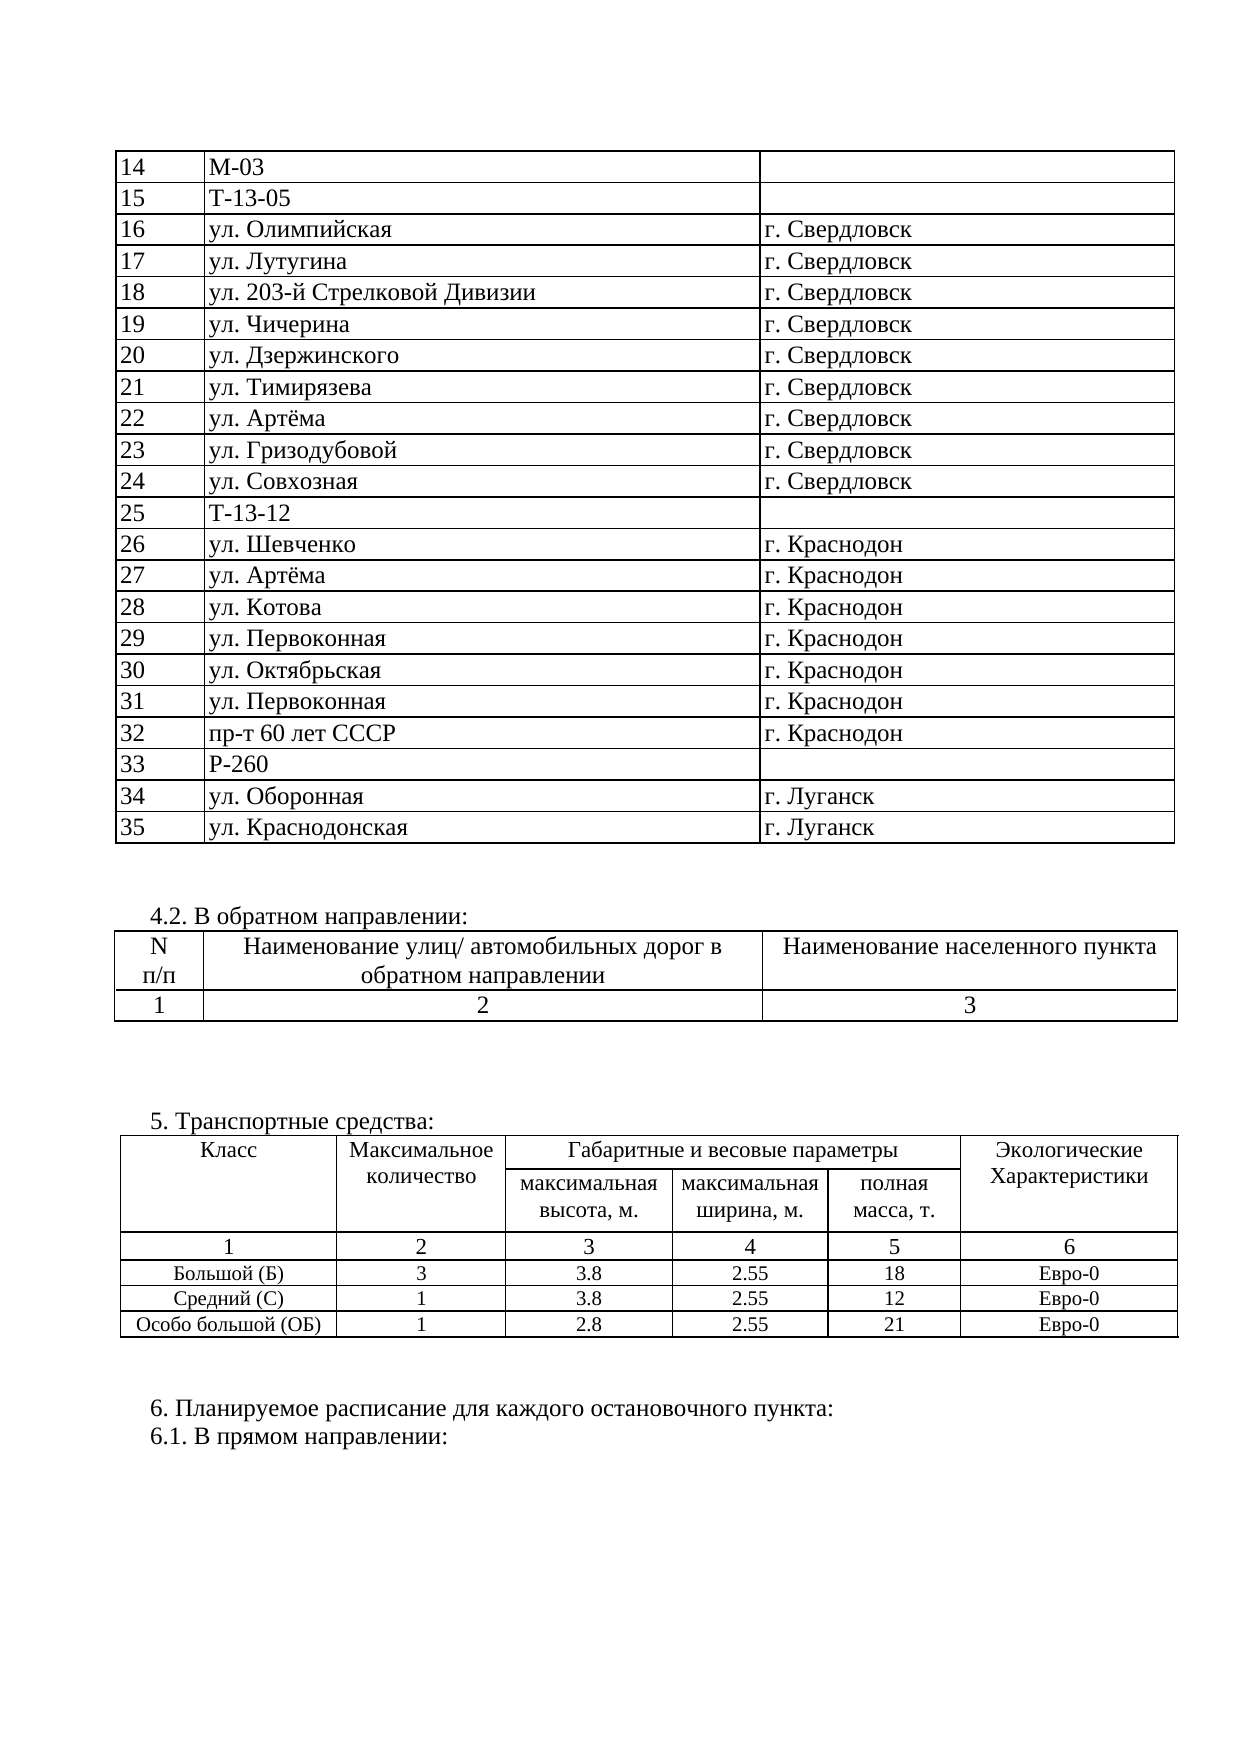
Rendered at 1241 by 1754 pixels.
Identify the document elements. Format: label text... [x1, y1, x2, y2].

table_cell Р-260 [205, 749, 759, 779]
table_header Габаритные и весовые параметры [506, 1136, 960, 1168]
table_cell Особо большой (ОБ) [121, 1312, 336, 1336]
table_cell 2 [204, 991, 762, 1020]
table_cell г. Краснодон [761, 686, 1174, 716]
table_cell 5 [829, 1233, 960, 1259]
table_cell 29 [117, 623, 204, 653]
text 5. Транспортные средства: [150, 1106, 1090, 1134]
table_cell Большой (Б) [121, 1261, 336, 1285]
table_cell пр-т 60 лет СССР [205, 718, 759, 748]
table_header N п/п [115, 932, 203, 989]
table_cell Т-13-05 [205, 183, 759, 213]
table_cell 1 [115, 990, 203, 1020]
table_cell 1 [121, 1233, 336, 1259]
table_cell 28 [117, 592, 204, 622]
table_cell 17 [117, 246, 204, 276]
text 6.1. В прямом направлении: [150, 1421, 1090, 1450]
table_cell 2.8 [506, 1312, 672, 1336]
table_cell г. Луганск [761, 812, 1174, 842]
table_cell ул. Октябрьская [205, 655, 759, 685]
table_cell 3 [763, 989, 1177, 1020]
table_header Наименование улиц/ автомобильных дорог в обратном направлении [204, 932, 762, 989]
table_cell 21 [117, 372, 204, 402]
table_cell 34 [117, 781, 204, 811]
table_header Наименование населенного пункта [763, 932, 1177, 989]
table_cell 26 [117, 529, 204, 559]
table_cell 23 [117, 435, 204, 464]
table_cell М-03 [205, 152, 759, 181]
table_cell г. Свердловск [761, 466, 1174, 496]
table_cell [761, 183, 1174, 213]
table_header Класс [121, 1136, 336, 1231]
table_cell г. Луганск [761, 781, 1174, 811]
table_cell ул. Оборонная [205, 781, 759, 811]
table_cell 4 [673, 1233, 827, 1259]
table_cell ул. 203-й Стрелковой Дивизии [205, 277, 759, 307]
table_cell 12 [829, 1286, 960, 1310]
table_cell 2.55 [673, 1312, 827, 1336]
table_header Максимальное количество [337, 1136, 505, 1231]
text 4.2. В обратном направлении: [150, 901, 1090, 930]
table_cell г. Краснодон [761, 655, 1174, 685]
table_header Экологические Характеристики [961, 1136, 1177, 1231]
table_cell 19 [117, 309, 204, 339]
table_cell г. Краснодон [761, 623, 1174, 653]
table_cell 24 [117, 466, 204, 496]
table_cell ул. Совхозная [205, 466, 759, 496]
table_cell 30 [117, 655, 204, 685]
table_cell 1 [337, 1286, 505, 1310]
table_cell ул. Шевченко [205, 529, 759, 559]
table_cell 18 [117, 277, 204, 307]
table_cell 22 [117, 403, 204, 433]
table_cell 3 [337, 1261, 505, 1285]
table_cell Т-13-12 [205, 498, 759, 527]
table_cell Евро-0 [961, 1312, 1177, 1336]
table_cell максимальная высота, м. [506, 1170, 672, 1231]
table_cell ул. Краснодонская [205, 812, 759, 842]
table_cell ул. Первоконная [205, 686, 759, 716]
table_cell г. Свердловск [761, 277, 1174, 307]
table_cell ул. Гризодубовой [205, 435, 759, 464]
table_cell 32 [117, 718, 204, 748]
table_cell 20 [117, 340, 204, 370]
table_cell полная масса, т. [829, 1170, 960, 1231]
table_cell г. Краснодон [761, 718, 1174, 748]
table_cell [761, 152, 1174, 181]
table_cell ул. Дзержинского [205, 340, 759, 370]
table_cell 1 [337, 1312, 505, 1336]
table_cell 16 [117, 215, 204, 244]
table_cell ул. Олимпийская [205, 215, 759, 244]
table_cell г. Краснодон [761, 529, 1174, 559]
table_cell ул. Лутугина [205, 246, 759, 276]
table_cell 14 [117, 152, 204, 181]
table_cell 33 [117, 749, 204, 779]
table_cell г. Свердловск [761, 403, 1174, 433]
table_cell г. Краснодон [761, 592, 1174, 622]
table_cell 35 [117, 812, 204, 842]
table_cell г. Свердловск [761, 435, 1174, 464]
table_cell 21 [829, 1312, 960, 1336]
table_cell ул. Тимирязева [205, 372, 759, 402]
table_cell [761, 498, 1174, 527]
table_cell г. Свердловск [761, 309, 1174, 339]
table_cell [761, 749, 1174, 779]
table_cell Средний (С) [121, 1286, 336, 1310]
table_cell 15 [117, 183, 204, 213]
table_cell ул. Чичерина [205, 309, 759, 339]
table_cell г. Свердловск [761, 372, 1174, 402]
table_cell г. Свердловск [761, 215, 1174, 244]
table_cell г. Краснодон [761, 561, 1174, 590]
table_cell г. Свердловск [761, 246, 1174, 276]
table_cell 2 [337, 1233, 505, 1259]
table_cell 6 [961, 1233, 1177, 1259]
table_cell ул. Первоконная [205, 623, 759, 653]
table_cell г. Свердловск [761, 340, 1174, 370]
table_cell 3.8 [506, 1286, 672, 1310]
table_cell 27 [117, 561, 204, 590]
table_cell максимальная ширина, м. [673, 1170, 827, 1231]
table_cell 31 [117, 686, 204, 716]
table_cell 3 [506, 1233, 672, 1259]
table_cell 25 [117, 498, 204, 527]
table_cell 2.55 [673, 1261, 827, 1285]
table_cell ул. Артёма [205, 403, 759, 433]
table_cell 3.8 [506, 1261, 672, 1285]
table_cell ул. Артёма [205, 561, 759, 590]
table_cell Евро-0 [961, 1286, 1177, 1310]
text 6. Планируемое расписание для каждого остановочного пункта: [150, 1393, 1090, 1421]
table_cell Евро-0 [961, 1261, 1177, 1285]
table_cell 2.55 [673, 1286, 827, 1310]
table_cell ул. Котова [205, 592, 759, 622]
table_cell 18 [829, 1261, 960, 1285]
